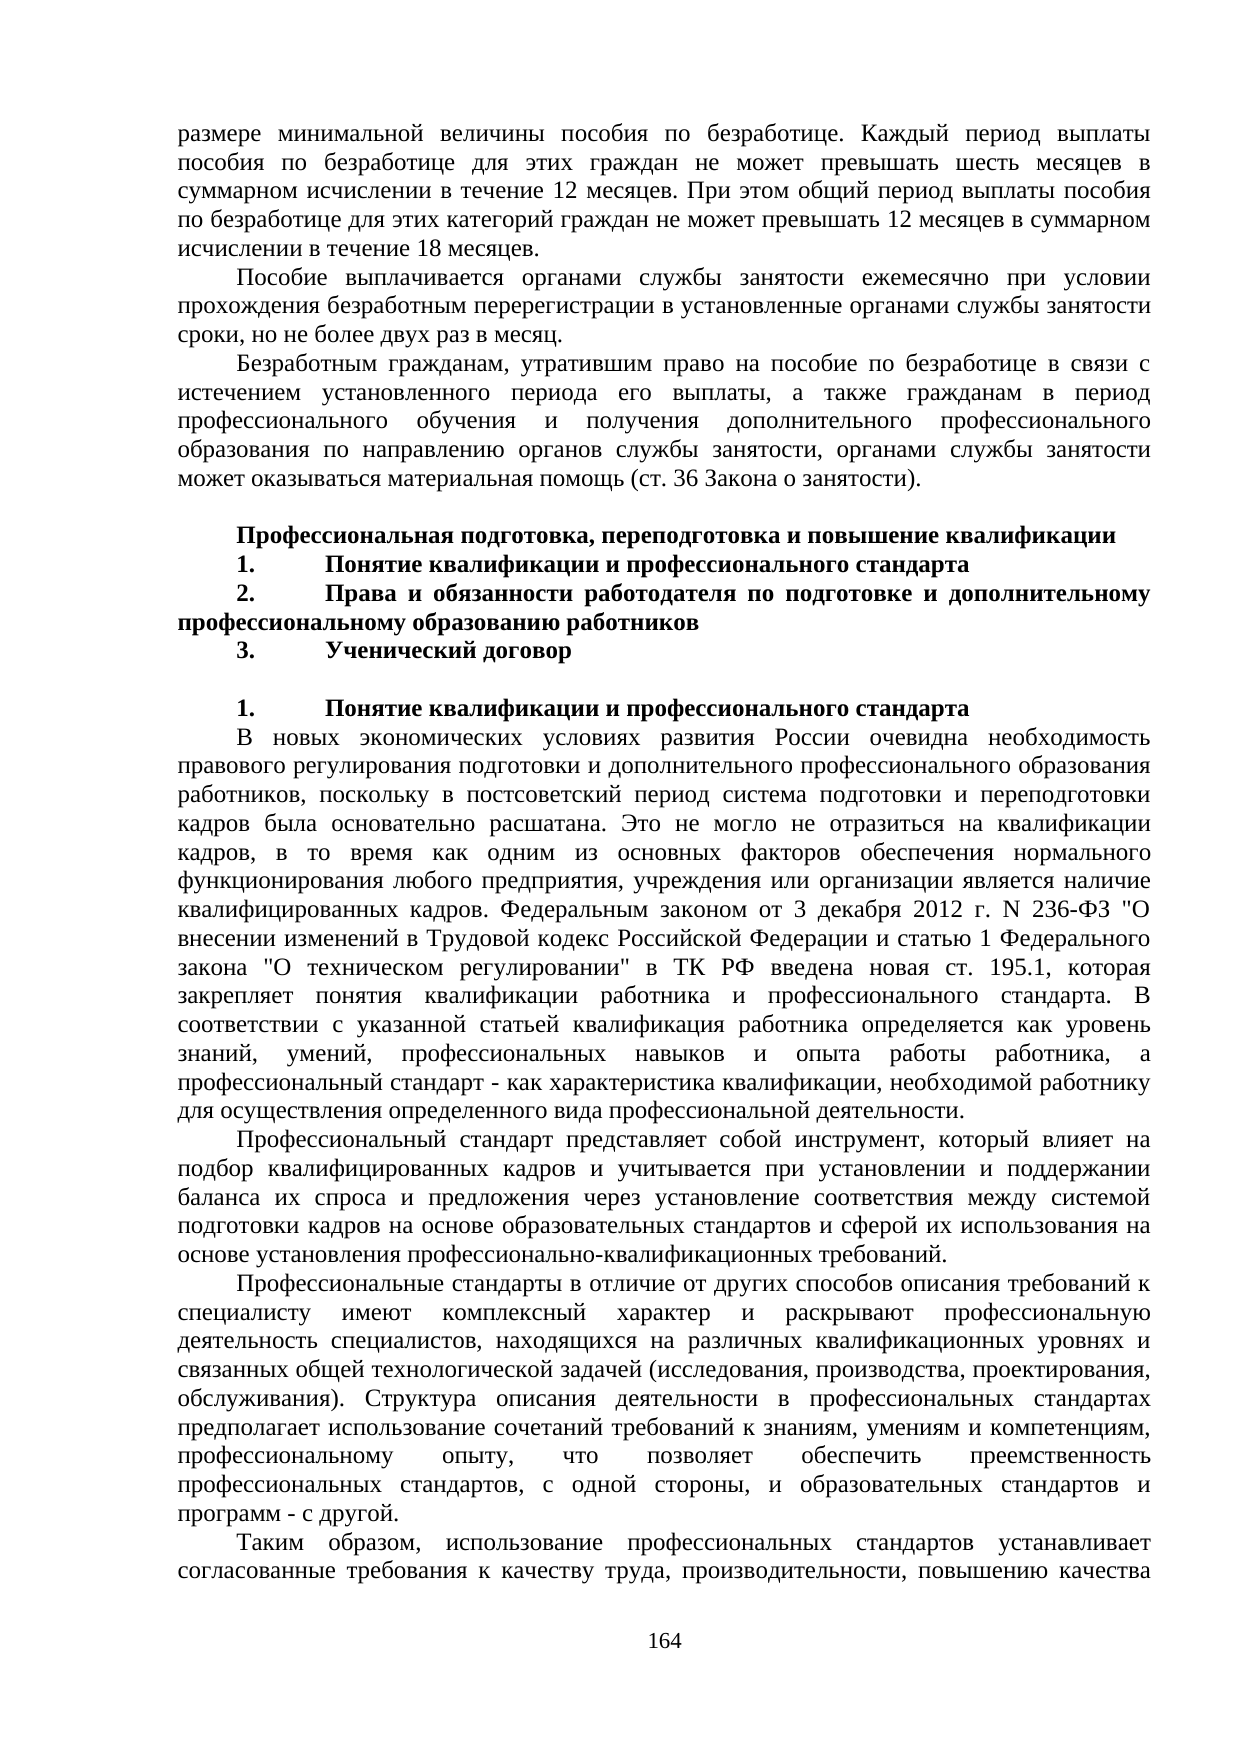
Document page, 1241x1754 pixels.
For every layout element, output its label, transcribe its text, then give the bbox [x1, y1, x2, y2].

list Права и обязанности работодателя по подготовке и дополнительному профессиональному образованию работников [177, 578, 1152, 636]
text Пособие выплачивается органами службы занятости ежемесячно при условии прохождения безработным перерегистрации в установленные органами службы занятости сроки, но не более двух раз в месяц. [177, 262, 1152, 348]
list Понятие квалификации и профессионального стандарта [177, 693, 1152, 722]
text Профессиональный стандарт представляет собой инструмент, который влияет на подбор квалифицированных кадров и учитывается при установлении и поддержании баланса их спроса и предложения через установление соответствия между системой подготовки кадров на основе образовательных стандартов и сферой их использования на основе установления профессионально-квалификационных требований. [177, 1124, 1152, 1268]
text Профессиональная подготовка, переподготовка и повышение квалификации [177, 521, 1152, 549]
list Ученический договор [177, 636, 1152, 664]
list Понятие квалификации и профессионального стандарта [177, 549, 1152, 578]
text Профессиональные стандарты в отличие от других способов описания требований к специалисту имеют комплексный характер и раскрывают профессиональную деятельность специалистов, находящихся на различных квалификационных уровнях и связанных общей технологической задачей (исследования, производства, проектирования, обслуживания). Структура описания деятельности в профессиональных стандартах предполагает использование сочетаний требований к знаниям, умениям и компетенциям, профессиональному опыту, что позволяет обеспечить преемственность профессиональных стандартов, с одной стороны, и образовательных стандартов и программ - с другой. [177, 1268, 1152, 1527]
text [177, 118, 1152, 262]
text В новых экономических условиях развития России очевидна необходимость правового регулирования подготовки и дополнительного профессионального образования работников, поскольку в постсоветский период система подготовки и переподготовки кадров была основательно расшатана. Это не могло не отразиться на квалификации кадров, в то время как одним из основных факторов обеспечения нормального функционирования любого предприятия, учреждения или организации является наличие квалифицированных кадров. Федеральным законом от 3 декабря 2012 г. N 236-ФЗ "О внесении изменений в Трудовой кодекс Российской Федерации и статью 1 Федерального закона "О техническом регулировании" в ТК РФ введена новая ст. 195.1, которая закрепляет понятия квалификации работника и профессионального стандарта. В соответствии с указанной статьей квалификация работника определяется как уровень знаний, умений, профессиональных навыков и опыта работы работника, а профессиональный стандарт - как характеристика квалификации, необходимой работнику для осуществления определенного вида профессиональной деятельности. [177, 722, 1152, 1124]
text Безработным гражданам, утратившим право на пособие по безработице в связи с истечением установленного периода его выплаты, а также гражданам в период профессионального обучения и получения дополнительного профессионального образования по направлению органов службы занятости, органами службы занятости может оказываться материальная помощь (ст. 36 Закона о занятости). [177, 348, 1152, 492]
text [177, 1527, 1152, 1584]
